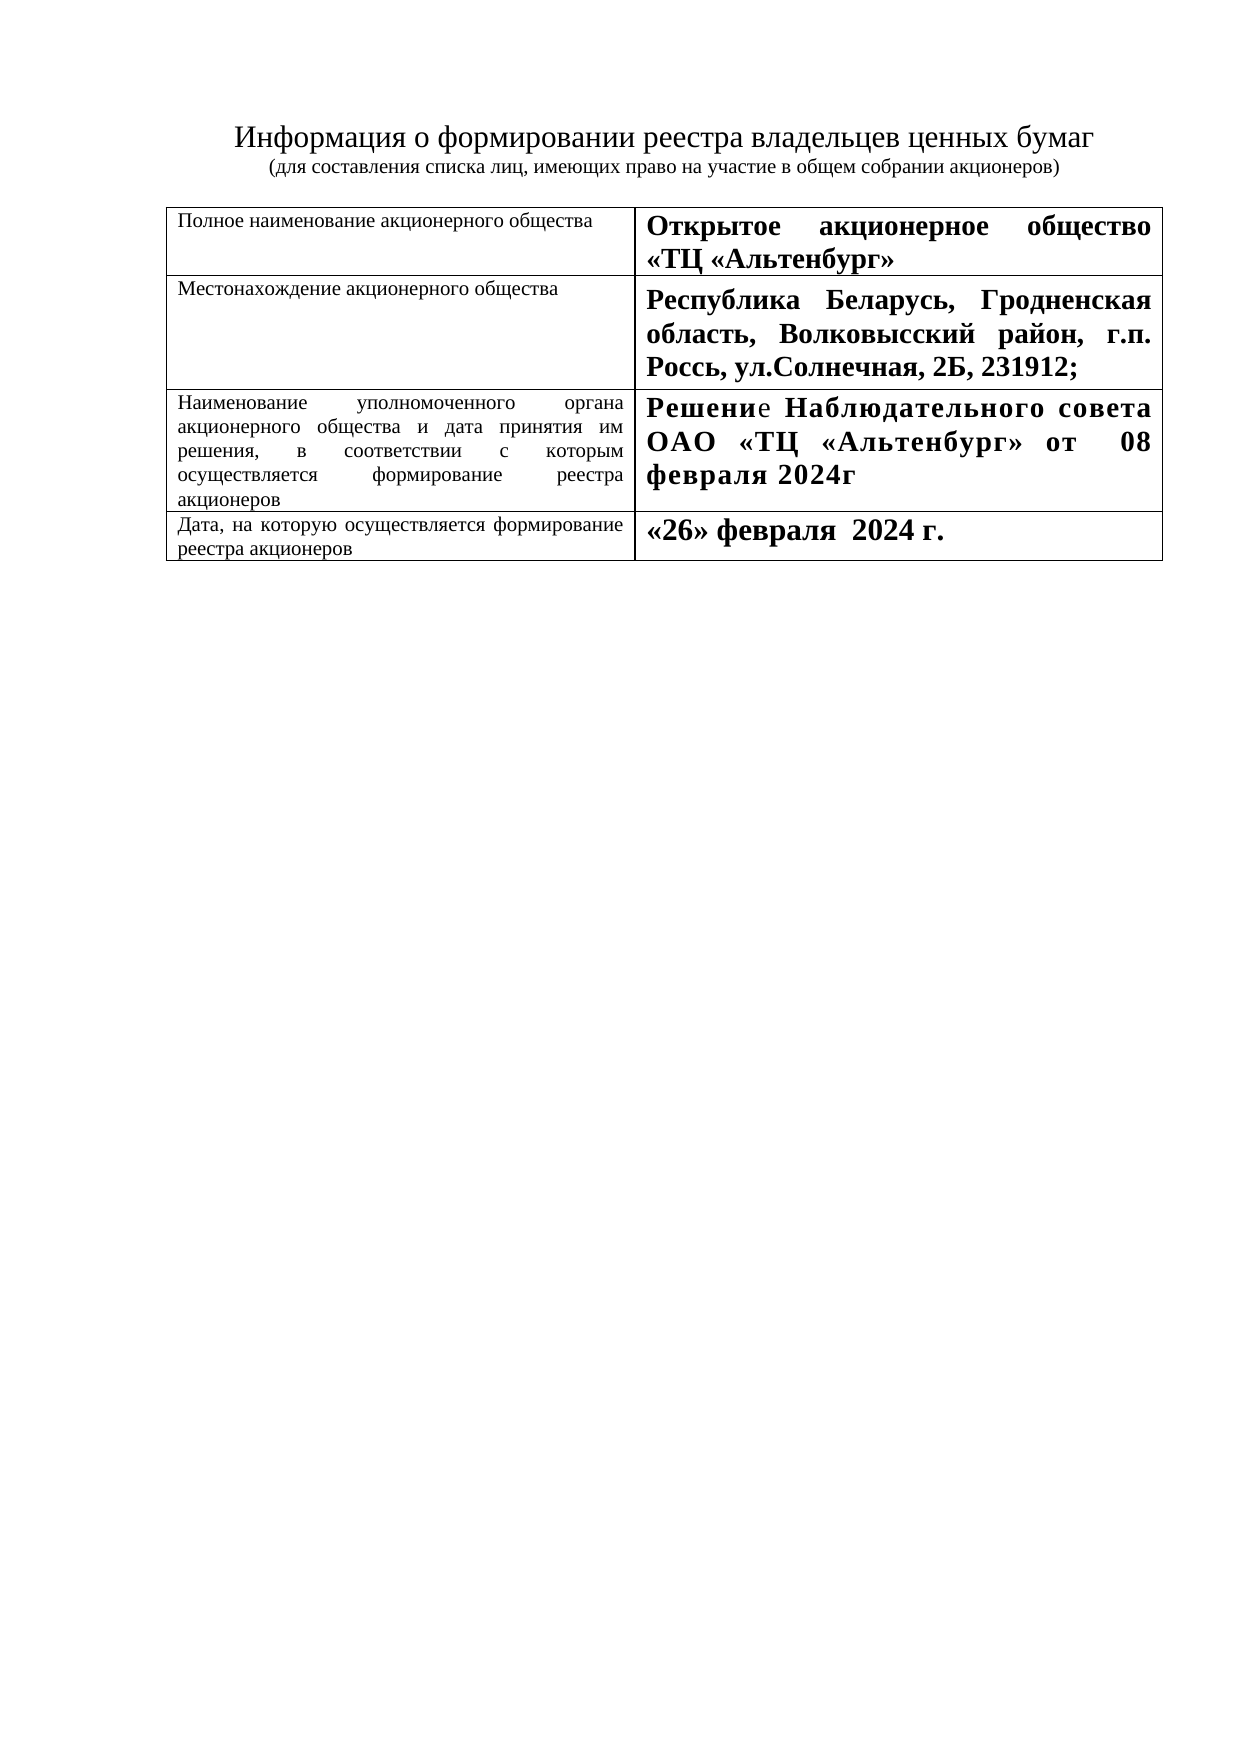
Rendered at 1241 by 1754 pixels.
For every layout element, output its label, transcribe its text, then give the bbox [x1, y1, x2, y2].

text (для составления списка лиц, имеющих право на участие в общем собрании акционеров) [177, 154, 1152, 178]
table_header Полное наименование акционерного общества [167, 208, 634, 275]
table_cell Дата, на которую осуществляется формирование реестра акционеров [167, 512, 634, 560]
table_cell Наименование уполномоченного органа акционерного общества и дата принятия им решения, в соответствии с которым осуществляется формирование реестра акционеров [167, 390, 634, 511]
table_cell Республика Беларусь, Гродненская область, Волковысский район, г.п. Россь, ул.Солнечная, 2Б, 231912; [636, 276, 1162, 389]
table_cell «26» февраля 2024 г. [636, 512, 1162, 560]
table_header Открытое акционерное общество «ТЦ «Альтенбург» [636, 208, 1162, 275]
table_cell Решение Наблюдательного совета ОАО «ТЦ «Альтенбург» от 08 февраля 2024г [636, 390, 1162, 511]
table_cell Местонахождение акционерного общества [167, 276, 634, 389]
text Информация о формировании реестра владельцев ценных бумаг [177, 118, 1152, 154]
